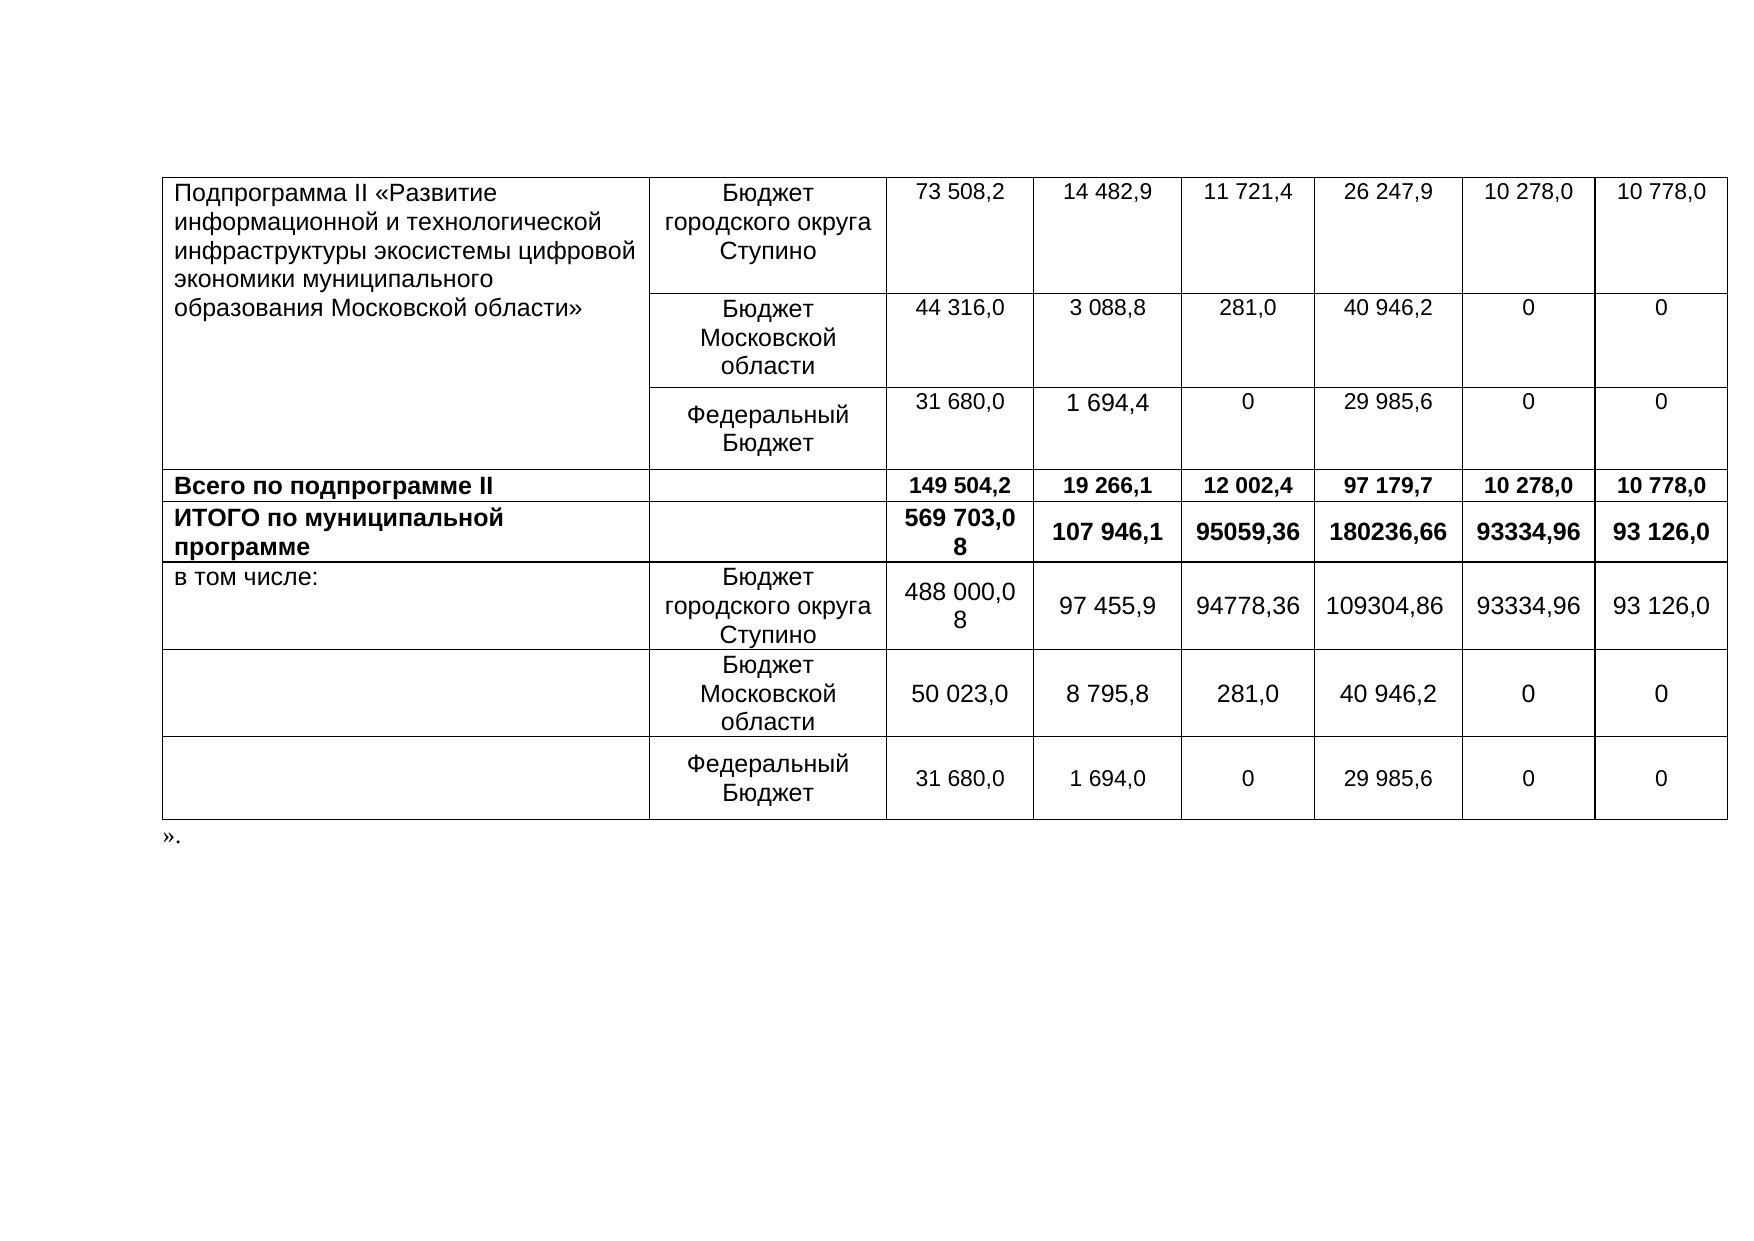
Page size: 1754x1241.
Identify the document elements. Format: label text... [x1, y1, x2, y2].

table_cell [163, 737, 649, 819]
table_cell 10 278,0 [1463, 178, 1594, 293]
table_cell 488 000,08 [887, 563, 1033, 649]
table_cell 93334,96 [1463, 563, 1594, 649]
table_cell 0 [1463, 294, 1594, 387]
table_cell 0 [1182, 388, 1314, 469]
table_cell Всего по подпрограмме II [163, 470, 649, 501]
table_cell 569 703,08 [887, 502, 1033, 561]
table_cell 0 [1596, 294, 1727, 387]
table_cell 107 946,1 [1034, 502, 1181, 561]
table_cell 93 126,0 [1596, 502, 1727, 561]
table_cell 26 247,9 [1315, 178, 1462, 293]
table_cell 149 504,2 [887, 470, 1033, 501]
table_cell 0 [1596, 737, 1727, 819]
table_cell 109304,86 [1315, 563, 1462, 649]
table_cell 10 278,0 [1463, 470, 1594, 501]
table_cell Подпрограмма II «Развитие информационной и технологической инфраструктуры экосистемы цифровой экономики муниципального образования Московской области» [163, 178, 649, 469]
table_cell Бюджет городского округа Ступино [650, 178, 886, 293]
table_cell 0 [1596, 388, 1727, 469]
table_cell 40 946,2 [1315, 294, 1462, 387]
table_cell 281,0 [1182, 294, 1314, 387]
table_cell 3 088,8 [1034, 294, 1181, 387]
table_cell 44 316,0 [887, 294, 1033, 387]
table_cell 40 946,2 [1315, 650, 1462, 736]
text ». [162, 820, 1698, 849]
table_cell [650, 502, 886, 561]
table_cell 10 778,0 [1596, 178, 1727, 293]
table_cell Бюджет Московской области [650, 294, 886, 387]
table_cell 29 985,6 [1315, 388, 1462, 469]
table_cell 10 778,0 [1596, 470, 1727, 501]
table_cell 0 [1463, 650, 1594, 736]
table_cell 0 [1596, 650, 1727, 736]
table_cell 73 508,2 [887, 178, 1033, 293]
table_cell 93334,96 [1463, 502, 1594, 561]
table_cell Федеральный Бюджет [650, 388, 886, 469]
table_cell 0 [1463, 388, 1594, 469]
table_cell 31 680,0 [887, 737, 1033, 819]
table_cell 97 455,9 [1034, 563, 1181, 649]
table_cell 95059,36 [1182, 502, 1314, 561]
table_cell 97 179,7 [1315, 470, 1462, 501]
table_cell 1 694,0 [1034, 737, 1181, 819]
table_cell 281,0 [1182, 650, 1314, 736]
table_cell 93 126,0 [1596, 563, 1727, 649]
table_cell 94778,36 [1182, 563, 1314, 649]
table_cell 0 [1463, 737, 1594, 819]
table_cell в том числе: [163, 563, 649, 649]
table_cell 1 694,4 [1034, 388, 1181, 469]
table_cell [650, 470, 886, 501]
table_cell 8 795,8 [1034, 650, 1181, 736]
table_cell 19 266,1 [1034, 470, 1181, 501]
table_cell [163, 650, 649, 736]
table_cell 11 721,4 [1182, 178, 1314, 293]
table_cell 12 002,4 [1182, 470, 1314, 501]
table_cell Бюджет Московской области [650, 650, 886, 736]
table_cell ИТОГО по муниципальной программе [163, 502, 649, 561]
table_cell 31 680,0 [887, 388, 1033, 469]
table_cell 0 [1182, 737, 1314, 819]
table_cell 29 985,6 [1315, 737, 1462, 819]
table_cell 180236,66 [1315, 502, 1462, 561]
table_cell 14 482,9 [1034, 178, 1181, 293]
table_cell Федеральный Бюджет [650, 737, 886, 819]
table_cell Бюджет городского округа Ступино [650, 563, 886, 649]
table_cell 50 023,0 [887, 650, 1033, 736]
